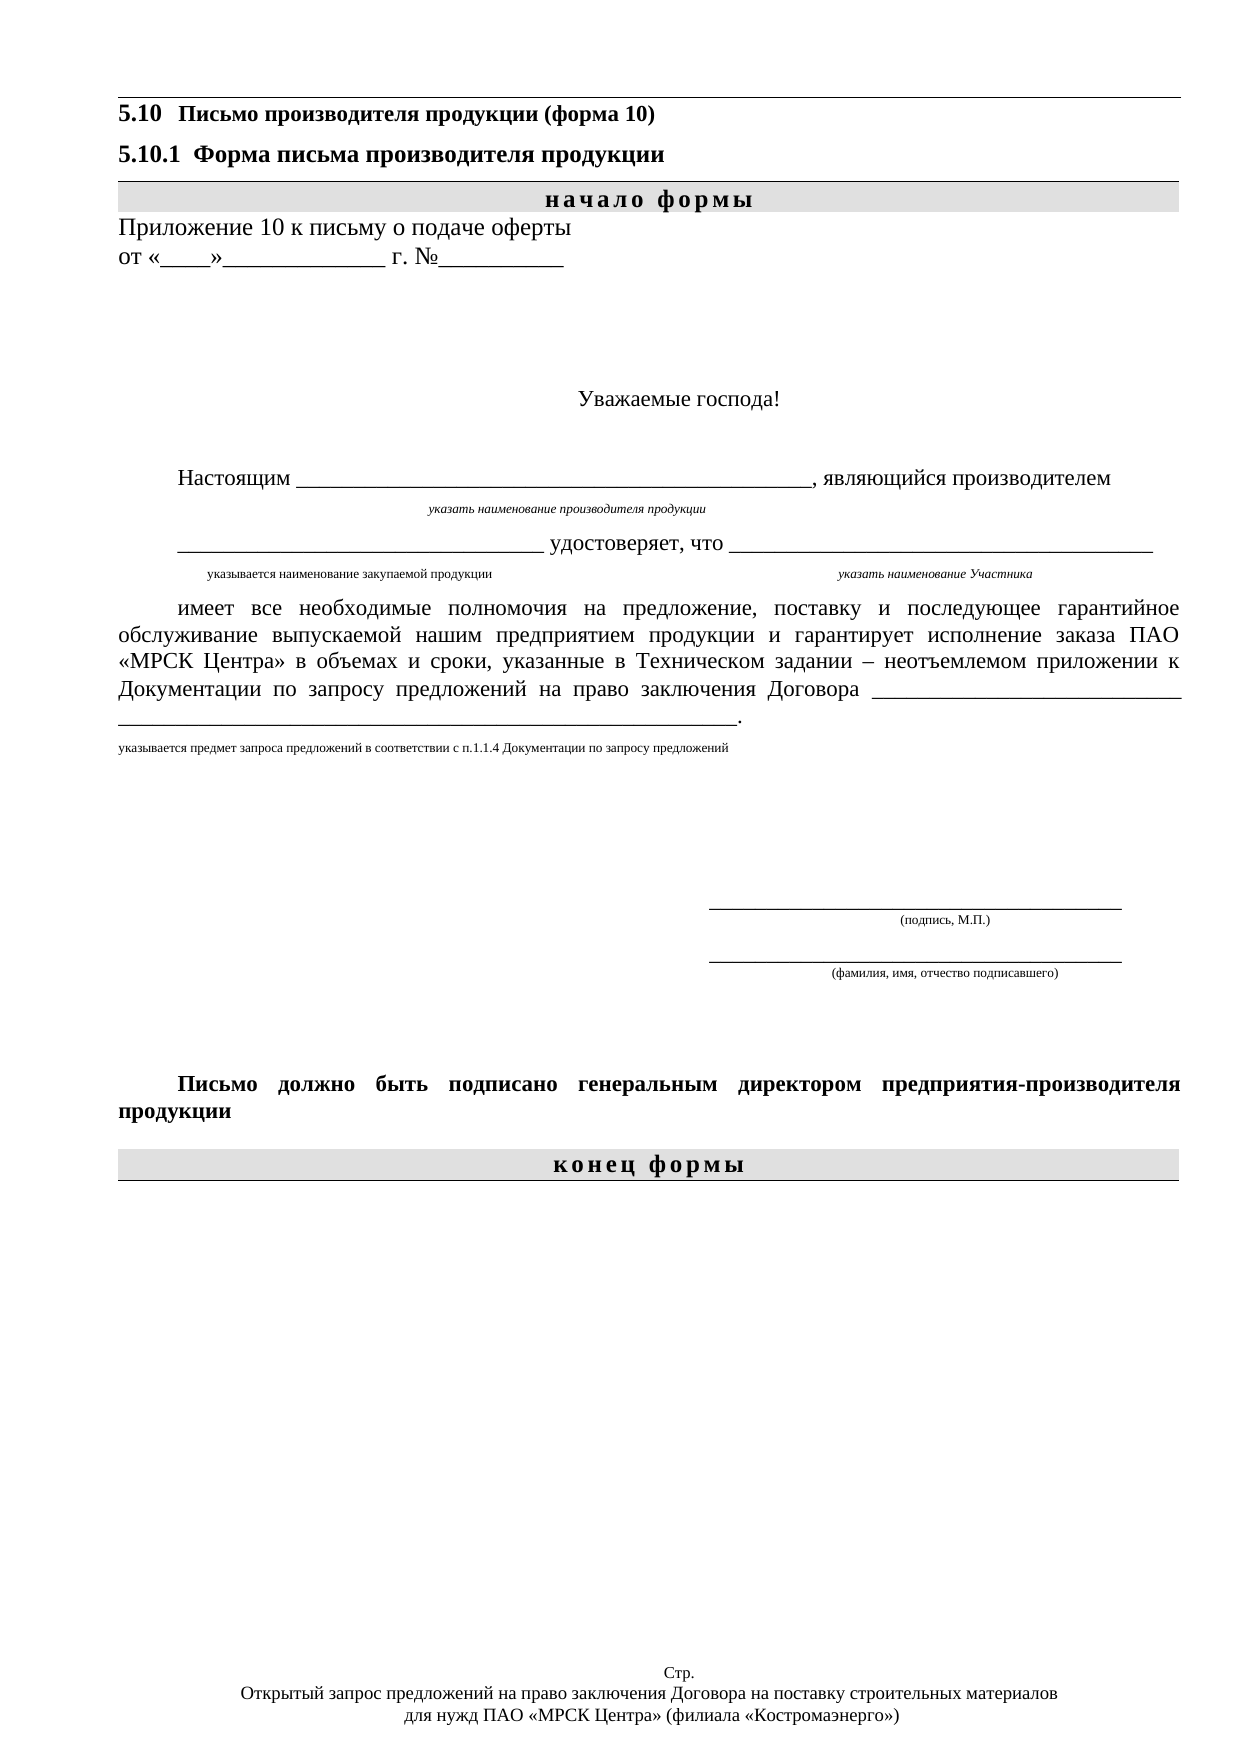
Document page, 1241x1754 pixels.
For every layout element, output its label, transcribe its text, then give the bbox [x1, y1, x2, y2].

text ________________________________ удостоверяет, что _____________________________________ [118, 529, 1181, 556]
text начало формы [118, 182, 1179, 212]
text ____________________________________ [650, 886, 1181, 912]
text (подпись, М.П.) [650, 912, 1181, 939]
subtitle Форма письма производителя продукции [118, 139, 1181, 168]
text Приложение 10 к письму о подаче оферты от «____»_____________ г. №__________ [118, 212, 1181, 270]
text (фамилия, имя, отчество подписавшего) [650, 965, 1181, 991]
text ____________________________________ [650, 939, 1181, 965]
text указать наименование производителя продукции [369, 490, 1181, 517]
text имеет все необходимые полномочия на предложение, поставку и последующее гарантийное обслуживание выпускаемой нашим предприятием продукции и гарантирует исполнение заказа ПАО «МРСК Центра» в объемах и сроки, указанные в Техническом задании – неотъемлемом приложении к Документации по запросу предложений на право заключения Договора ___________________________ ______________________________________________________. [118, 594, 1181, 728]
text Настоящим _____________________________________________, являющийся производителем [118, 464, 1181, 490]
text указывается предмет запроса предложений в соответствии с п.1.1.4 Документации по запросу предложений [118, 728, 1181, 755]
text Письмо должно быть подписано генеральным директором предприятия-производителя продукции [118, 1070, 1181, 1123]
text конец формы [118, 1149, 1179, 1180]
subtitle Письмо производителя продукции (форма 10) [118, 98, 1181, 127]
text Уважаемые господа! [118, 385, 1181, 411]
text указывается наименование закупаемой продукции указать наименование Участника [148, 556, 1181, 582]
